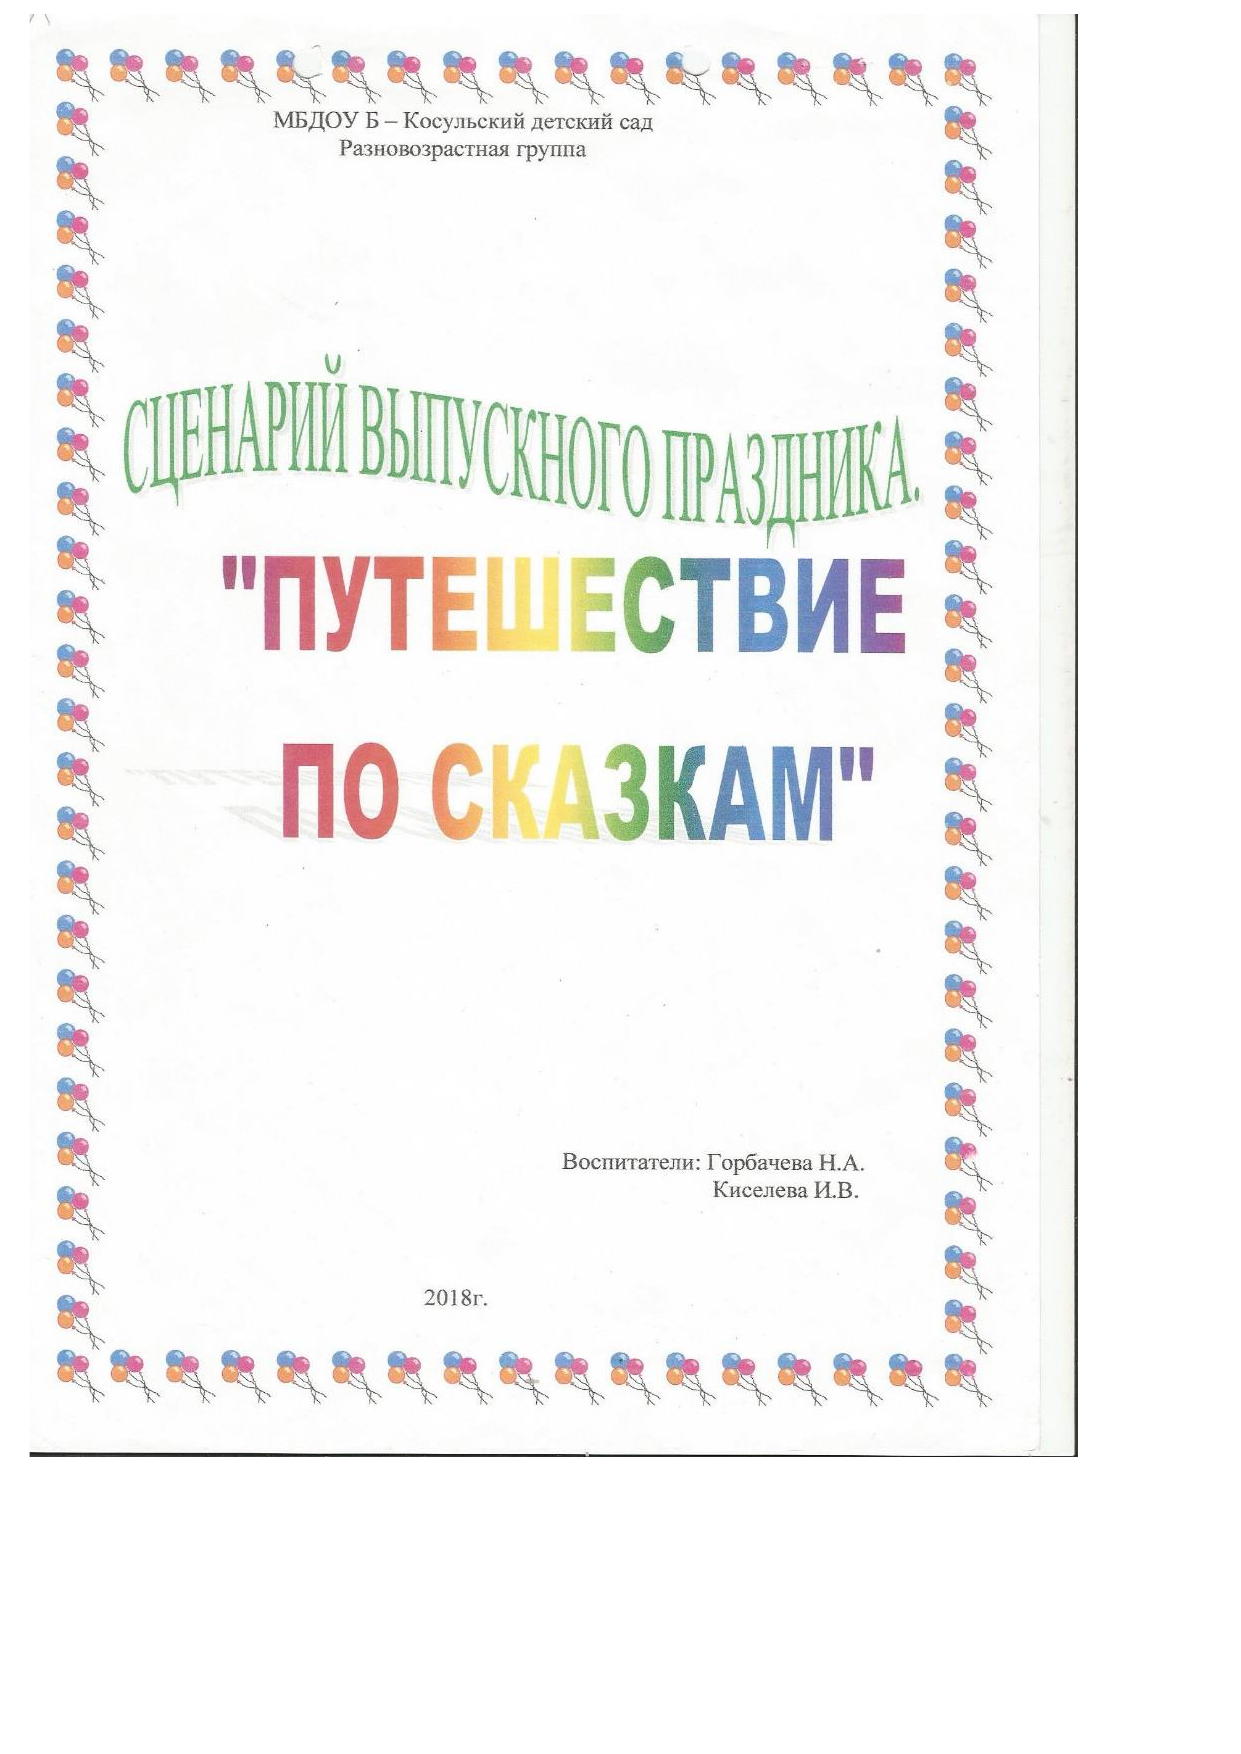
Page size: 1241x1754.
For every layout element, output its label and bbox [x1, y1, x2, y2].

picture [29, 14, 1078, 1457]
